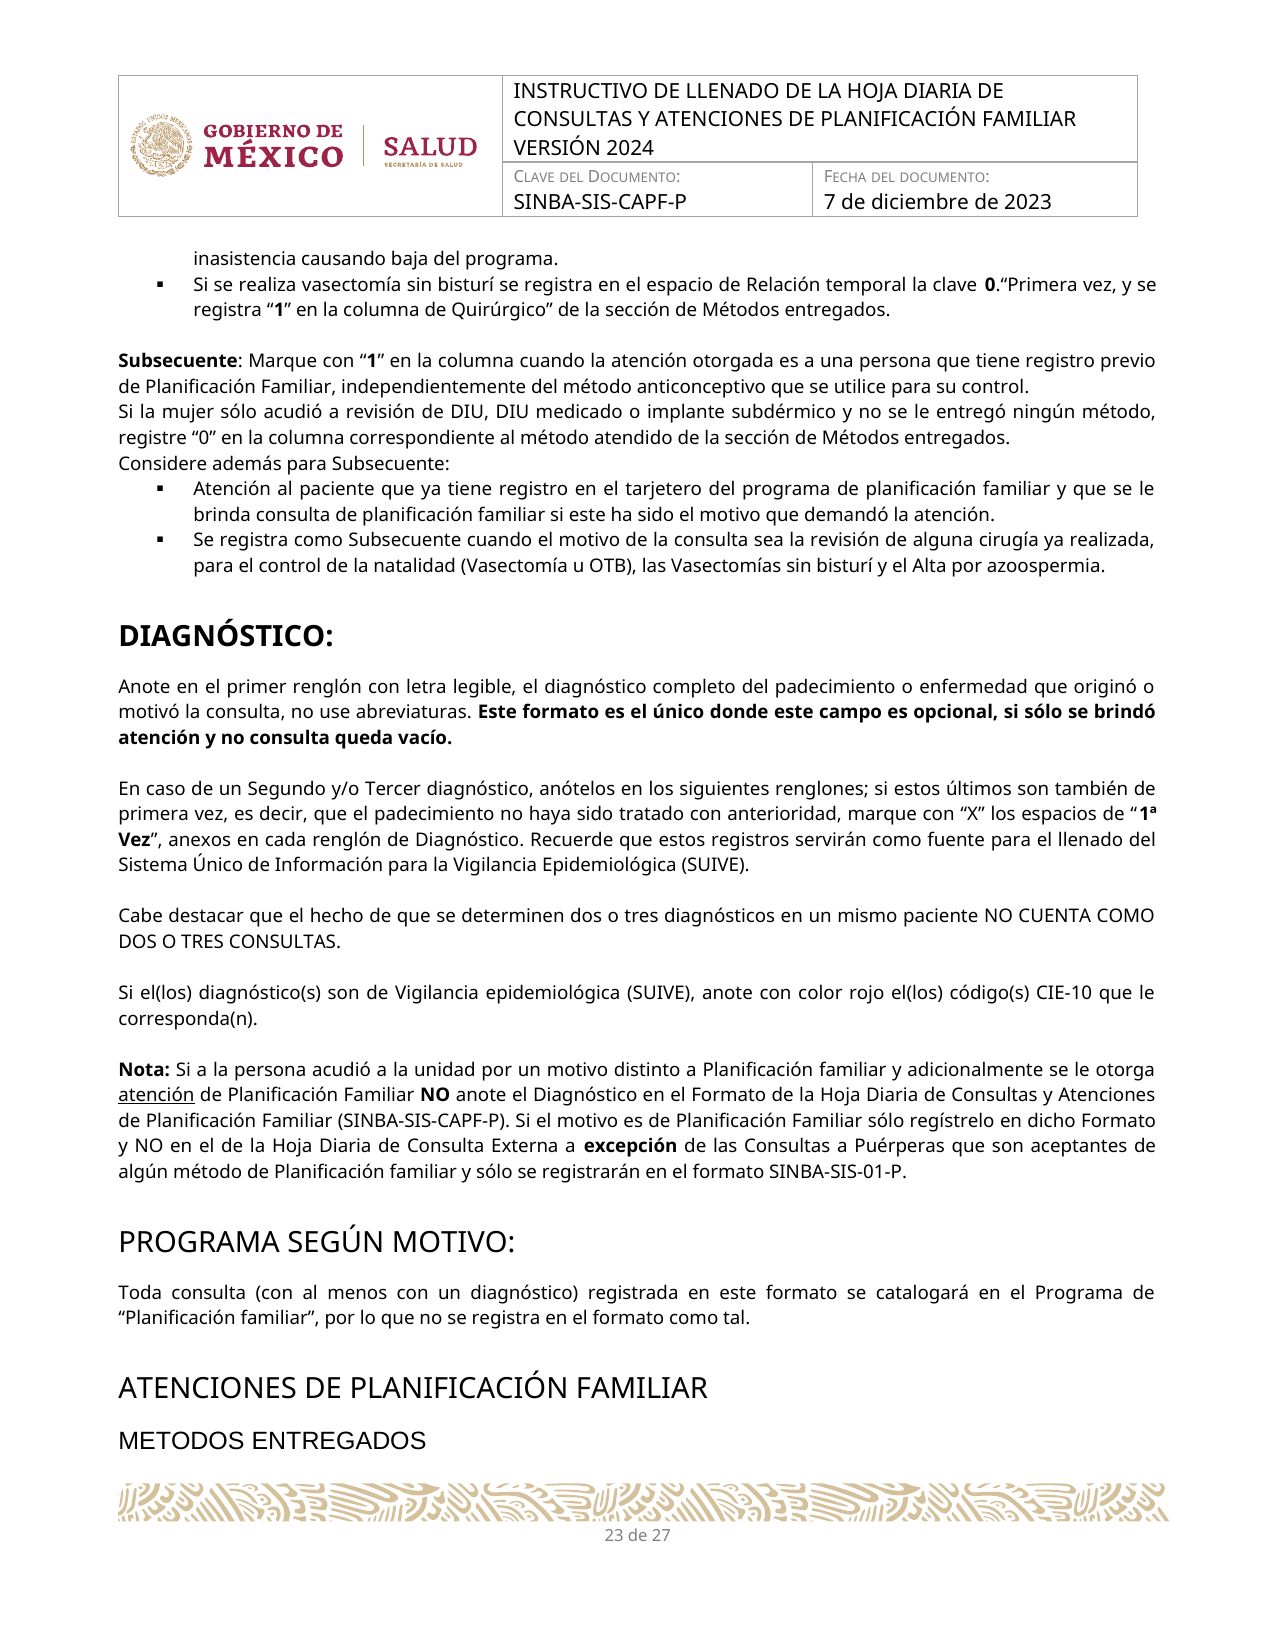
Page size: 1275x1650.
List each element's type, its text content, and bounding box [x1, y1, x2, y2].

list Si se realiza vasectomía sin bisturí se registra en el espacio de Relación temporal la clave 0.“Primera vez, y se registra “1” en la columna de Quirúrgico” de la sección de Métodos entregados. [156, 271, 1157, 322]
text METODOS ENTREGADOS [118, 1426, 1157, 1454]
subtitle DIAGNÓSTICO: [118, 615, 1157, 654]
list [156, 246, 1157, 271]
text Anote en el primer renglón con letra legible, el diagnóstico completo del padecimiento o enfermedad que originó o motivó la consulta, no use abreviaturas. Este formato es el único donde este campo es opcional, si sólo se brindó atención y no consulta queda vacío. [118, 673, 1157, 749]
text En caso de un Segundo y/o Tercer diagnóstico, anótelos en los siguientes renglones; si estos últimos son también de primera vez, es decir, que el padecimiento no haya sido tratado con anterioridad, marque con “X” los espacios de “1ª Vez”, anexos en cada renglón de Diagnóstico. Recuerde que estos registros servirán como fuente para el llenado del Sistema Único de Información para la Vigilancia Epidemiológica (SUIVE). [118, 775, 1157, 877]
list Se registra como Subsecuente cuando el motivo de la consulta sea la revisión de alguna cirugía ya realizada, para el control de la natalidad (Vasectomía u OTB), las Vasectomías sin bisturí y el Alta por azoospermia. [156, 526, 1157, 577]
text Nota: Si a la persona acudió a la unidad por un motivo distinto a Planificación familiar y adicionalmente se le otorga atención de Planificación Familiar NO anote el Diagnóstico en el Formato de la Hoja Diaria de Consultas y Atenciones de Planificación Familiar (SINBA-SIS-CAPF-P). Si el motivo es de Planificación Familiar sólo regístrelo en dicho Formato y NO en el de la Hoja Diaria de Consulta Externa a excepción de las Consultas a Puérperas que son aceptantes de algún método de Planificación familiar y sólo se registrarán en el formato SINBA-SIS-01-P. [118, 1056, 1157, 1183]
text Subsecuente: Marque con “1” en la columna cuando la atención otorgada es a una persona que tiene registro previo de Planificación Familiar, independientemente del método anticonceptivo que se utilice para su control. [118, 348, 1157, 399]
text Cabe destacar que el hecho de que se determinen dos o tres diagnósticos en un mismo paciente NO CUENTA COMO DOS O TRES CONSULTAS. [118, 903, 1157, 954]
text Si el(los) diagnóstico(s) son de Vigilancia epidemiológica (SUIVE), anote con color rojo el(los) código(s) CIE-10 que le corresponda(n). [118, 979, 1157, 1030]
text Si la mujer sólo acudió a revisión de DIU, DIU medicado o implante subdérmico y no se le entregó ningún método, registre “0” en la columna correspondiente al método atendido de la sección de Métodos entregados. [118, 399, 1157, 450]
list Atención al paciente que ya tiene registro en el tarjetero del programa de planificación familiar y que se le brinda consulta de planificación familiar si este ha sido el motivo que demandó la atención. [156, 475, 1157, 526]
text Toda consulta (con al menos con un diagnóstico) registrada en este formato se catalogará en el Programa de “Planificación familiar”, por lo que no se registra en el formato como tal. [118, 1279, 1157, 1330]
subtitle ATENCIONES DE PLANIFICACIÓN FAMILIAR [118, 1368, 1157, 1407]
text Considere además para Subsecuente: [118, 450, 1157, 475]
subtitle PROGRAMA SEGÚN MOTIVO: [118, 1221, 1157, 1261]
